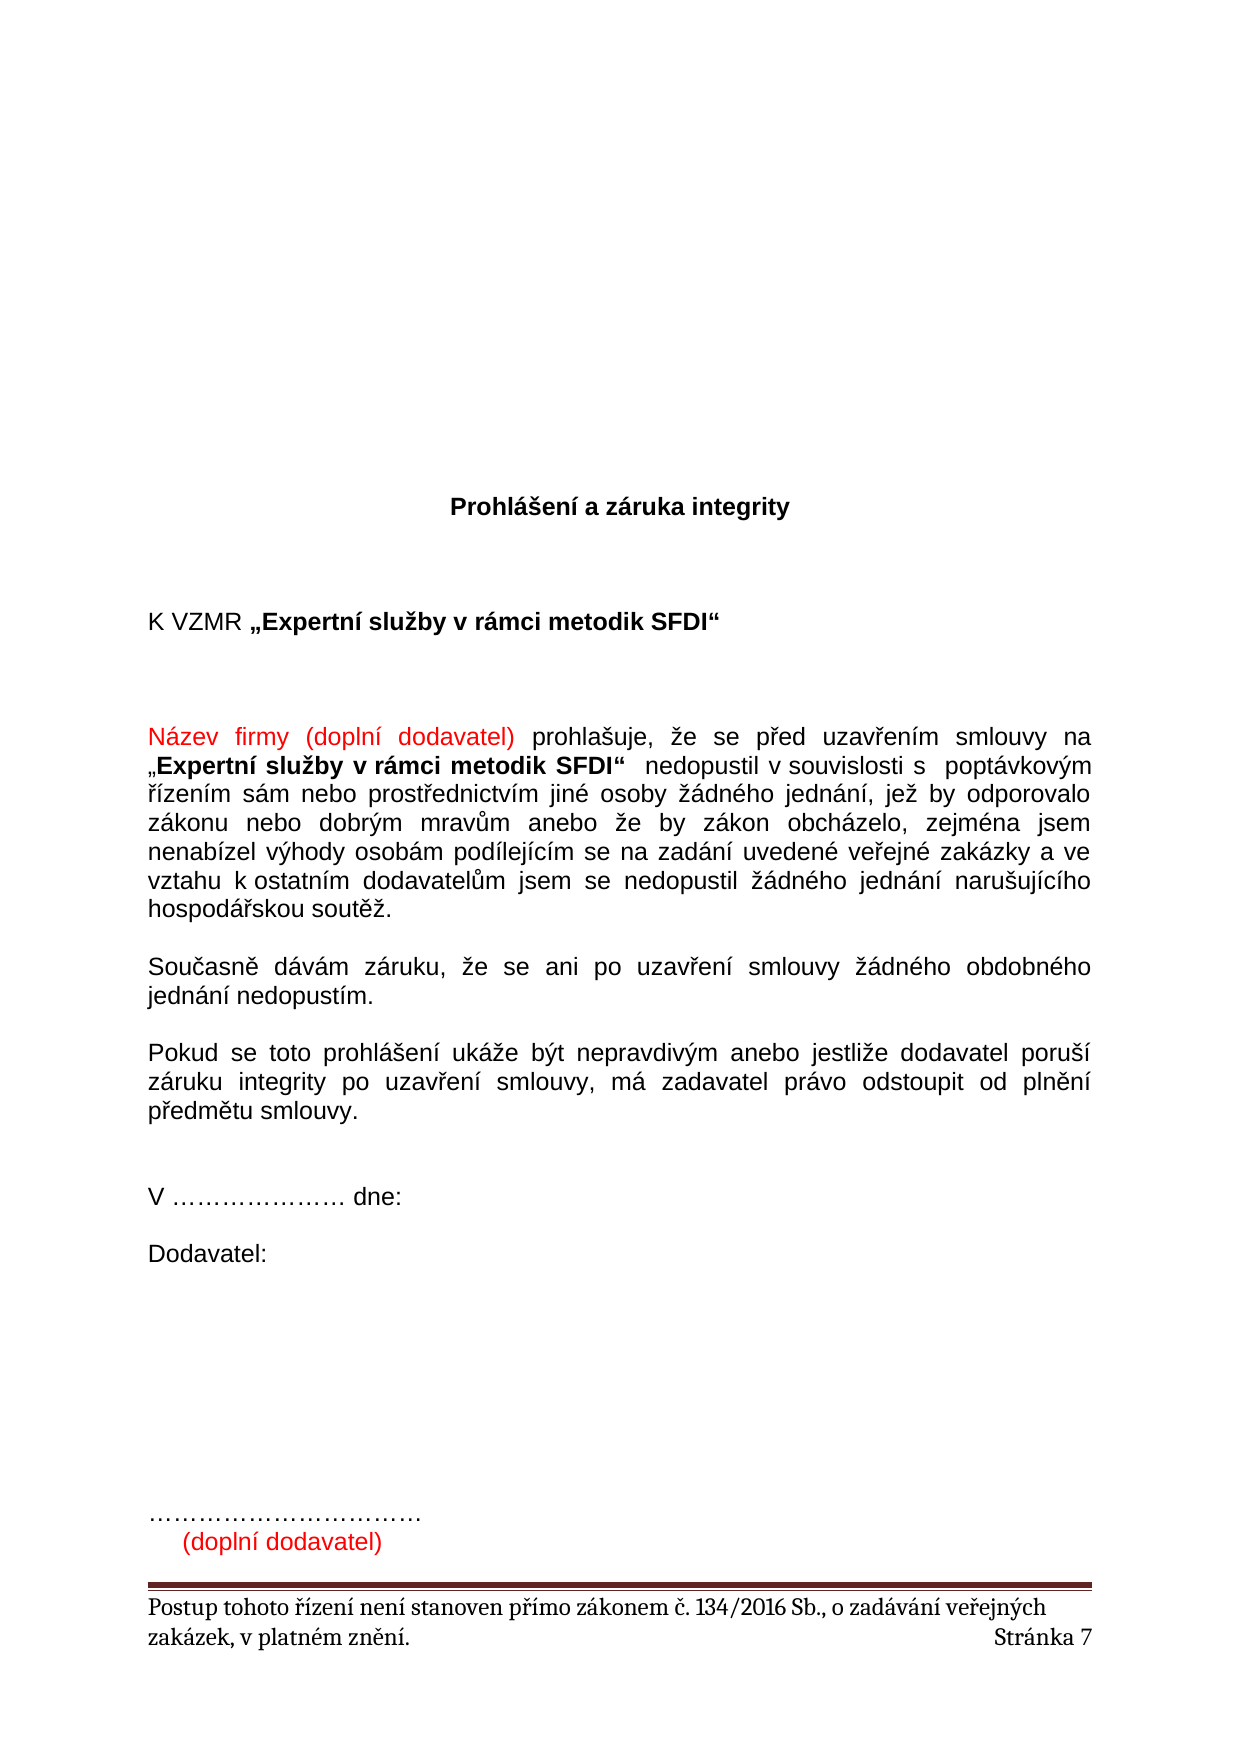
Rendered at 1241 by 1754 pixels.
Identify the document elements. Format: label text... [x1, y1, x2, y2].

text K VZMR „Expertní služby v rámci metodik SFDI“ [148, 607, 1092, 636]
text Dodavatel: [148, 1239, 1092, 1268]
text …………………………… [148, 1498, 1092, 1527]
text Pokud se toto prohlášení ukáže být nepravdivým anebo jestliže dodavatel poruší záruku integrity po uzavření smlouvy, má zadavatel právo odstoupit od plnění předmětu smlouvy. [148, 1038, 1092, 1124]
text Název firmy (doplní dodavatel) prohlašuje, že se před uzavřením smlouvy na „Expertní služby v rámci metodik SFDI“ nedopustil v souvislosti s poptávkovým řízením sám nebo prostřednictvím jiné osoby žádného jednání, jež by odporovalo zákonu nebo dobrým mravům anebo že by zákon obcházelo, zejména jsem nenabízel výhody osobám podílejícím se na zadání uvedené veřejné zakázky a ve vztahu k ostatním dodavatelům jsem se nedopustil žádného jednání narušujícího hospodářskou soutěž. [148, 722, 1092, 923]
text (doplní dodavatel) [148, 1527, 1092, 1556]
text Současně dávám záruku, že se ani po uzavření smlouvy žádného obdobného jednání nedopustím. [148, 952, 1092, 1009]
text Prohlášení a záruka integrity [148, 492, 1092, 521]
text V ………………… dne: [148, 1182, 1092, 1211]
